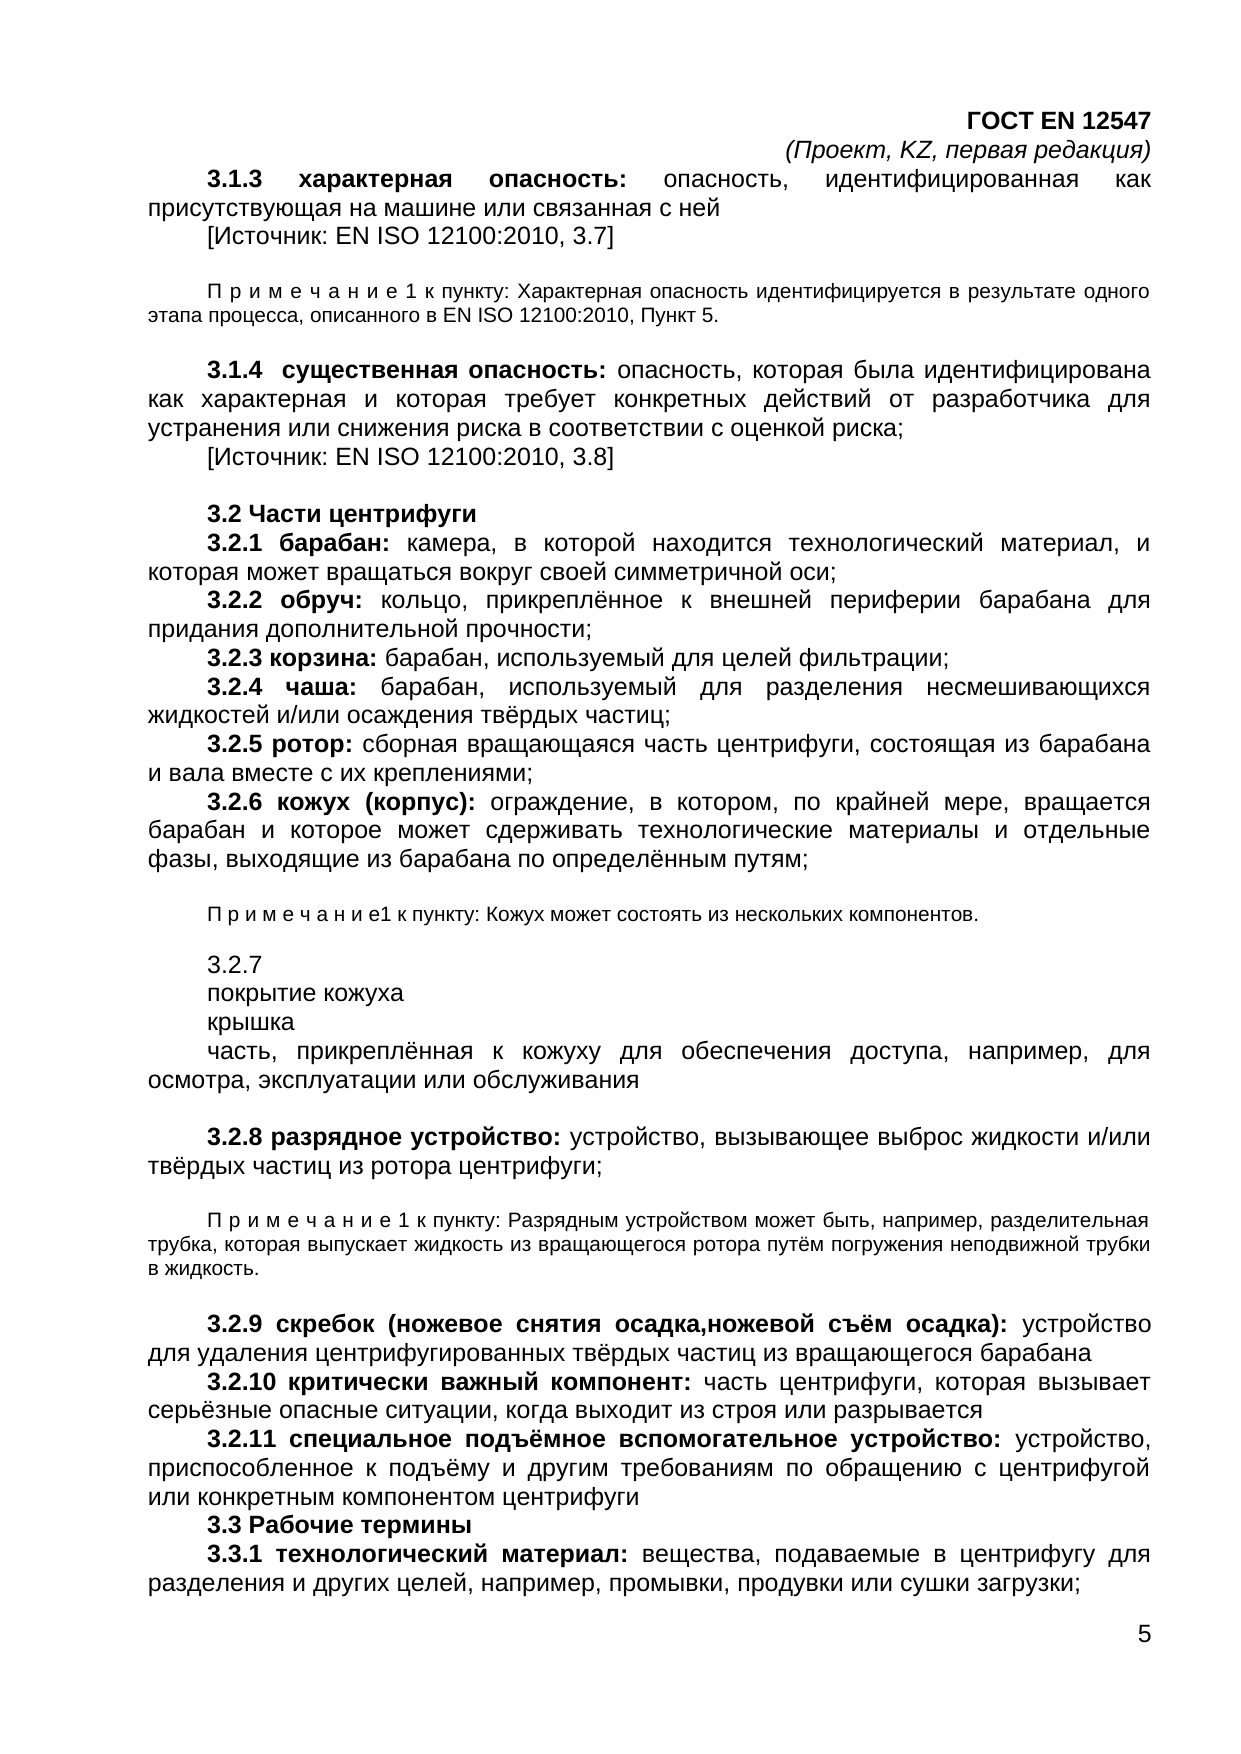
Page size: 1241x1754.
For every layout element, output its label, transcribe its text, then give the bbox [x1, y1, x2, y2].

text 3.2.5 ротор: сборная вращающаяся часть центрифуги, состоящая из барабана и вала вместе с их креплениями; [148, 729, 1152, 787]
text крышка [148, 1007, 1152, 1036]
text 3.2.1 барабан: камера, в которой находится технологический материал, и которая может вращаться вокруг своей симметричной оси; [148, 528, 1152, 585]
text П р и м е ч а н и е 1 к пункту: Характерная опасность идентифицируется в результате одного этапа процесса, описанного в EN ISO 12100:2010, Пункт 5. [148, 279, 1152, 327]
text П р и м е ч а н и е 1 к пункту: Разрядным устройством может быть, например, разделительная трубка, которая выпускает жидкость из вращающегося ротора путём погружения неподвижной трубки в жидкость. [148, 1208, 1152, 1280]
text 3.2.8 разрядное устройство: устройство, вызывающее выброс жидкости и/или твёрдых частиц из ротора центрифуги; [148, 1122, 1152, 1179]
text [Источник: EN ISO 12100:2010, 3.8] [148, 442, 1152, 470]
text 3.2.4 чаша: барабан, используемый для разделения несмешивающихся жидкостей и/или осаждения твёрдых частиц; [148, 672, 1152, 729]
text 3.3.1 технологический материал: вещества, подаваемые в центрифугу для разделения и других целей, например, промывки, продувки или сушки загрузки; [148, 1539, 1152, 1596]
text 3.3 Рабочие термины [148, 1510, 1152, 1539]
text 3.2.2 обруч: кольцо, прикреплённое к внешней периферии барабана для придания дополнительной прочности; [148, 585, 1152, 643]
text 3.2.10 критически важный компонент: часть центрифуги, которая вызывает серьёзные опасные ситуации, когда выходит из строя или разрывается [148, 1366, 1152, 1424]
text 3.2.7 [148, 949, 1152, 978]
text часть, прикреплённая к кожуху для обеспечения доступа, например, для осмотра, эксплуатации или обслуживания [148, 1036, 1152, 1093]
text 3.2.6 кожух (корпус): ограждение, в котором, по крайней мере, вращается барабан и которое может сдерживать технологические материалы и отдельные фазы, выходящие из барабана по определённым путям; [148, 787, 1152, 873]
text П р и м е ч а н и е1 к пункту: Кожух может состоять из нескольких компонентов. [148, 902, 1152, 926]
text покрытие кожуха [148, 978, 1152, 1007]
text [Источник: EN ISO 12100:2010, 3.7] [148, 221, 1152, 250]
text 3.1.3 характерная опасность: опасность, идентифицированная как присутствующая на машине или связанная с ней [148, 164, 1152, 221]
text 3.2.9 скребок (ножевое снятия осадка,ножевой съём осадка): устройство для удаления центрифугированных твёрдых частиц из вращающегося барабана [148, 1309, 1152, 1366]
text 3.2.11 специальное подъёмное вспомогательное устройство: устройство, приспособленное к подъёму и другим требованиям по обращению с центрифугой или конкретным компонентом центрифуги [148, 1424, 1152, 1510]
text 3.2.3 корзина: барабан, используемый для целей фильтрации; [148, 643, 1152, 672]
text 3.2 Части центрифуги [148, 499, 1152, 528]
text 3.1.4 существенная опасность: опасность, которая была идентифицирована как характерная и которая требует конкретных действий от разработчика для устранения или снижения риска в соответствии с оценкой риска; [148, 355, 1152, 442]
